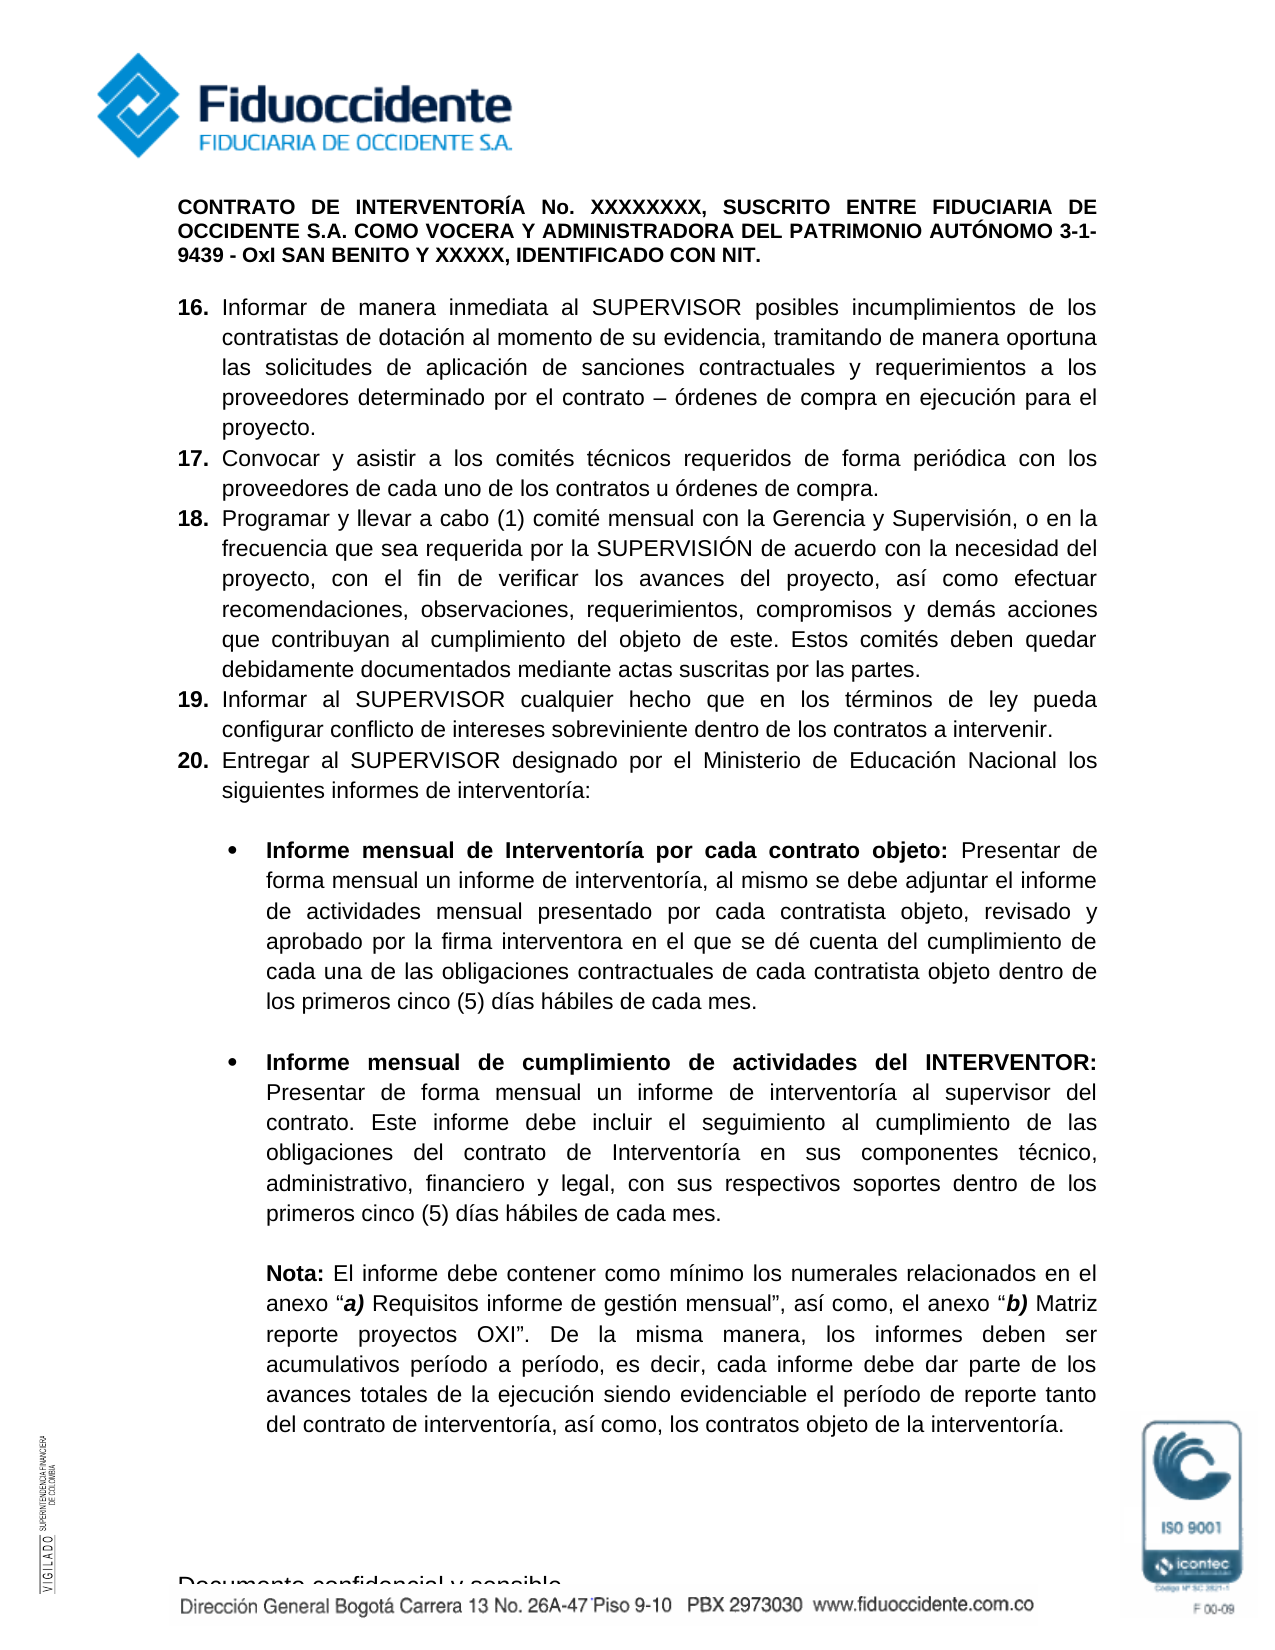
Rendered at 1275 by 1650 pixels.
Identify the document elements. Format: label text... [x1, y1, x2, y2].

list Informar al SUPERVISOR cualquier hecho que en los términos de ley pueda configurar conflicto de intereses sobreviniente dentro de los contratos a intervenir. [177, 686, 1098, 743]
list Nota: El informe debe contener como mínimo los numerales relacionados en el anexo “a) Requisitos informe de gestión mensual”, así como, el anexo “b) Matriz reporte proyectos OXI”. De la misma manera, los informes deben ser acumulativos período a período, es decir, cada informe debe dar parte de los avances totales de la ejecución siendo evidenciable el período de reporte tanto del contrato de interventoría, así como, los contratos objeto de la interventoría. [266, 1260, 1098, 1437]
picture [39, 1436, 55, 1594]
list Programar y llevar a cabo (1) comité mensual con la Gerencia y Supervisión, o en la frecuencia que sea requerida por la SUPERVISIÓN de acuerdo con la necesidad del proyecto, con el fin de verificar los avances del proyecto, así como efectuar recomendaciones, observaciones, requerimientos, compromisos y demás acciones que contribuyan al cumplimiento del objeto de este. Estos comités deben quedar debidamente documentados mediante actas suscritas por las partes. [177, 505, 1098, 682]
list Informe mensual de Interventoría por cada contrato objeto: Presentar de forma mensual un informe de interventoría, al mismo se debe adjuntar el informe de actividades mensual presentado por cada contratista objeto, revisado y aprobado por la firma interventora en el que se dé cuenta del cumplimiento de cada una de las obligaciones contractuales de cada contratista objeto dentro de los primeros cinco (5) días hábiles de cada mes. [228, 837, 1098, 1014]
picture [88, 29, 552, 196]
list Informe mensual de cumplimiento de actividades del INTERVENTOR: Presentar de forma mensual un informe de interventoría al supervisor del contrato. Este informe debe incluir el seguimiento al cumplimiento de las obligaciones del contrato de Interventoría en sus componentes técnico, administrativo, financiero y legal, con sus respectivos soportes dentro de los primeros cinco (5) días hábiles de cada mes. [228, 1049, 1098, 1226]
list Convocar y asistir a los comités técnicos requeridos de forma periódica con los proveedores de cada uno de los contratos u órdenes de compra. [177, 444, 1098, 501]
list Informar de manera inmediata al SUPERVISOR posibles incumplimientos de los contratistas de dotación al momento de su evidencia, tramitando de manera oportuna las solicitudes de aplicación de sanciones contractuales y requerimientos a los proveedores determinado por el contrato – órdenes de compra en ejecución para el proyecto. [177, 293, 1098, 441]
list Entregar al SUPERVISOR designado por el Ministerio de Educación Nacional los siguientes informes de interventoría: [177, 747, 1098, 803]
picture [169, 1584, 1038, 1626]
picture [1120, 1411, 1258, 1618]
